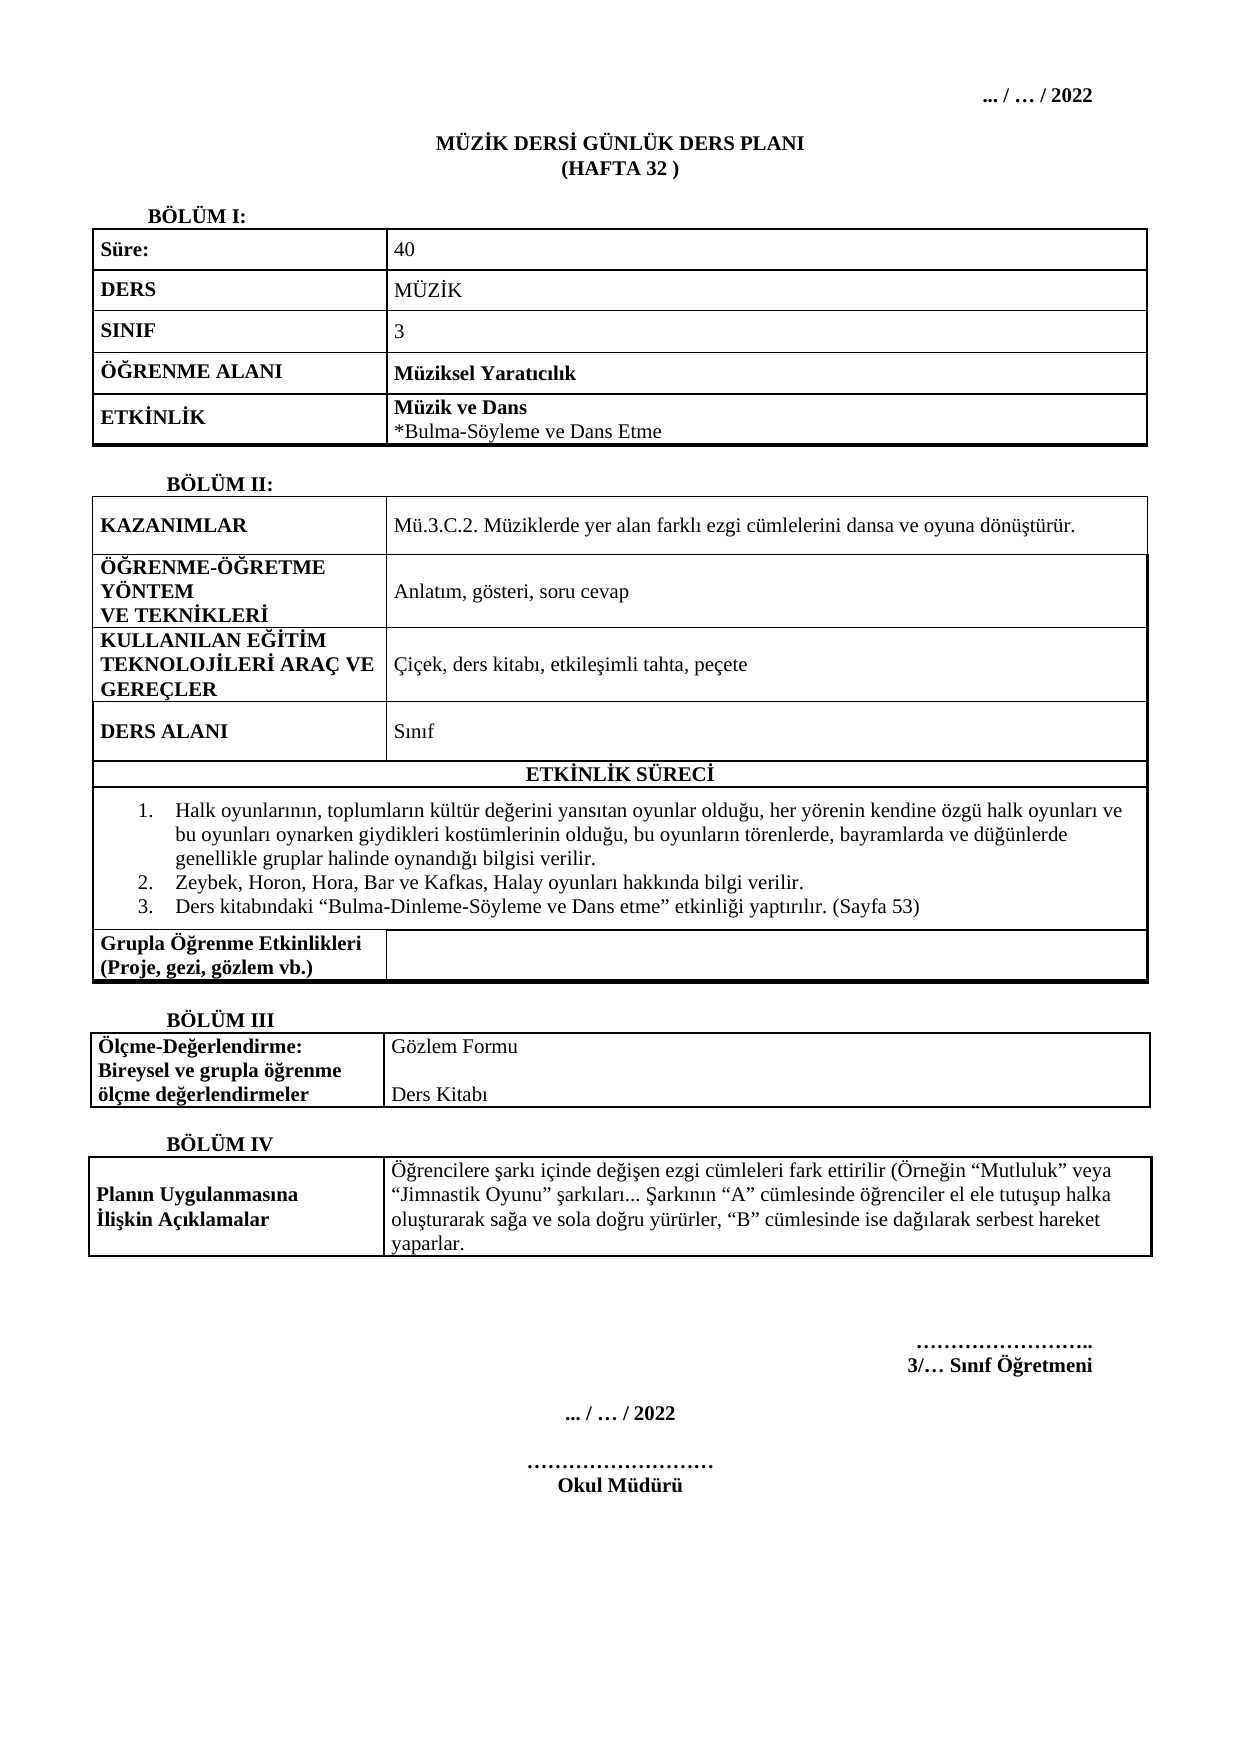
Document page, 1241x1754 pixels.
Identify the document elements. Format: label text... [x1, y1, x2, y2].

text ... / … / 2022 [148, 83, 1093, 107]
subtitle BÖLÜM III [148, 1008, 1093, 1032]
table_cell Grupla Öğrenme Etkinlikleri (Proje, gezi, gözlem vb.) [94, 930, 386, 979]
table_cell [387, 931, 1146, 979]
table_header 40 [388, 230, 1146, 269]
table_cell ETKİNLİK [94, 395, 386, 443]
text ... / … / 2022 [148, 1401, 1093, 1425]
text (HAFTA 32 ) [148, 155, 1093, 179]
table_cell ETKİNLİK SÜRECİ [94, 762, 1146, 786]
table_cell Anlatım, gösteri, soru cevap [387, 555, 1146, 627]
table_cell Müzik ve Dans *Bulma-Söyleme ve Dans Etme [388, 395, 1146, 443]
table_header Planın Uygulanmasına İlişkin Açıklamalar [90, 1158, 383, 1254]
table_header KAZANIMLAR [93, 497, 386, 554]
table_header Gözlem Formu Ders Kitabı [385, 1034, 1149, 1106]
table_cell 3 [388, 311, 1146, 352]
table_header Süre: [94, 230, 386, 269]
table_cell Çiçek, ders kitabı, etkileşimli tahta, peçete [387, 628, 1146, 701]
table_cell SINIF [94, 311, 386, 352]
table_cell ÖĞRENME ALANI [94, 353, 386, 393]
table_cell DERS ALANI [94, 702, 386, 760]
text Okul Müdürü [148, 1473, 1093, 1497]
table_header Mü.3.C.2. Müziklerde yer alan farklı ezgi cümlelerini dansa ve oyuna dönüştürür. [387, 497, 1147, 554]
table_cell Müziksel Yaratıcılık [388, 353, 1146, 393]
text …………………….. [148, 1329, 1093, 1353]
table_cell DERS [94, 271, 386, 310]
table_header Ölçme-Değerlendirme: Bireysel ve grupla öğrenme ölçme değerlendirmeler [92, 1034, 383, 1106]
table_cell Halk oyunlarının, toplumların kültür değerini yansıtan oyunlar olduğu, her yörenin kendine özgü halk oyunları ve bu oyunları oynarken giydikleri kostümlerinin olduğu, bu oyunların törenlerde, bayramlarda ve düğünlerde genellikle gruplar halinde oynandığı bilgisi verilir. Zeybek, Horon, Hora, Bar ve Kafkas, Halay oyunları hakkında bilgi verilir. Ders kitabındaki “Bulma-Dinleme-Söyleme ve Dans etme” etkinliği yaptırılır. (Sayfa 53) [94, 788, 1146, 929]
table_cell ÖĞRENME-ÖĞRETME YÖNTEM VE TEKNİKLERİ [93, 555, 386, 627]
text ……………………… [148, 1449, 1093, 1473]
table_cell Sınıf [387, 702, 1146, 760]
text BÖLÜM I: [148, 203, 1093, 228]
text 3/… Sınıf Öğretmeni [148, 1353, 1093, 1377]
table_cell MÜZİK [388, 271, 1146, 310]
table_cell KULLANILAN EĞİTİM TEKNOLOJİLERİ ARAÇ VE GEREÇLER [93, 628, 386, 701]
text MÜZİK DERSİ GÜNLÜK DERS PLANI [148, 131, 1093, 155]
text BÖLÜM II: [148, 471, 1093, 496]
subtitle BÖLÜM IV [148, 1132, 1093, 1156]
table_header Öğrencilere şarkı içinde değişen ezgi cümleleri fark ettirilir (Örneğin “Mutluluk” veya “Jimnastik Oyunu” şarkıları... Şarkının “A” cümlesinde öğrenciler el ele tutuşup halka oluşturarak sağa ve sola doğru yürürler, “B” cümlesinde ise dağılarak serbest hareket yaparlar. [385, 1158, 1150, 1254]
